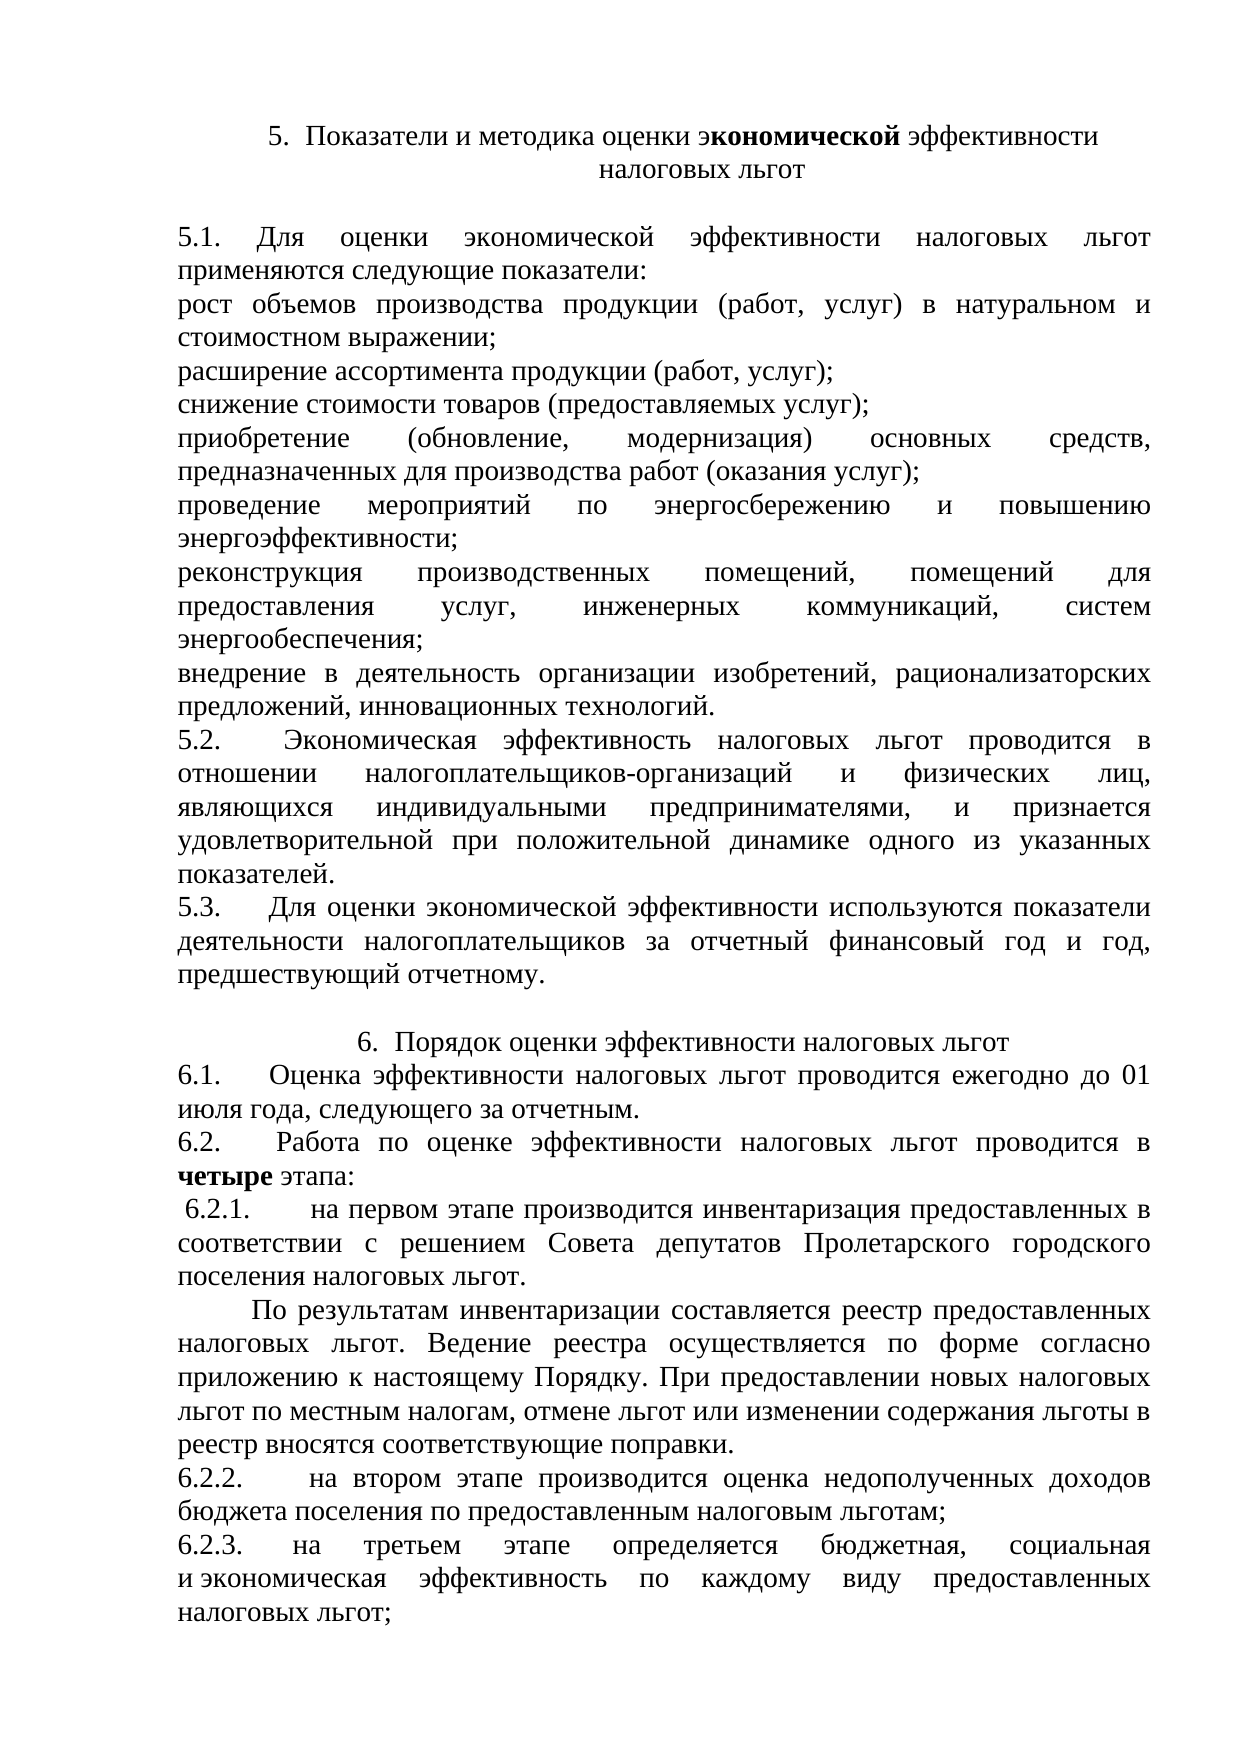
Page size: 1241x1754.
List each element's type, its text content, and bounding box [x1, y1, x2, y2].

text По результатам инвентаризации составляется реестр предоставленных налоговых льгот. Ведение реестра осуществляется по форме согласно приложению к настоящему Порядку. При предоставлении новых налоговых льгот по местным налогам, отмене льгот или изменении содержания льготы в реестр вносятся соответствующие поправки. [177, 1292, 1152, 1460]
list Порядок оценки эффективности налоговых льгот [215, 1024, 1152, 1057]
text 6.2.3. на третьем этапе определяется бюджетная, социальная и экономическая эффективность по каждому виду предоставленных налоговых льгот; [177, 1527, 1152, 1627]
text 6.2.1. на первом этапе производится инвентаризация предоставленных в соответствии с решением Совета депутатов Пролетарского городского поселения налоговых льгот. [177, 1191, 1152, 1292]
list Показатели и методика оценки экономической эффективности налоговых льгот [215, 118, 1152, 185]
text реконструкция производственных помещений, помещений для предоставления услуг, инженерных коммуникаций, систем энергообеспечения; [177, 554, 1152, 655]
text 5.3. Для оценки экономической эффективности используются показатели деятельности налогоплательщиков за отчетный финансовый год и год, предшествующий отчетному. [177, 889, 1152, 990]
text приобретение (обновление, модернизация) основных средств, предназначенных для производства работ (оказания услуг); [177, 420, 1152, 487]
text 5.1. Для оценки экономической эффективности налоговых льгот применяются следующие показатели: [177, 219, 1152, 286]
text расширение ассортимента продукции (работ, услуг); [177, 353, 1152, 386]
text 6.1. Оценка эффективности налоговых льгот проводится ежегодно до 01 июля года, следующего за отчетным. [177, 1057, 1152, 1124]
text внедрение в деятельность организации изобретений, рационализаторских предложений, инновационных технологий. [177, 655, 1152, 722]
text проведение мероприятий по энергосбережению и повышению энергоэффективности; [177, 487, 1152, 554]
text рост объемов производства продукции (работ, услуг) в натуральном и стоимостном выражении; [177, 286, 1152, 353]
text 6.2.2. на втором этапе производится оценка недополученных доходов бюджета поселения по предоставленным налоговым льготам; [177, 1460, 1152, 1527]
text 5.2. Экономическая эффективность налоговых льгот проводится в отношении налогоплательщиков-организаций и физических лиц, являющихся индивидуальными предпринимателями, и признается удовлетворительной при положительной динамике одного из указанных показателей. [177, 722, 1152, 889]
text снижение стоимости товаров (предоставляемых услуг); [177, 386, 1152, 420]
text 6.2. Работа по оценке эффективности налоговых льгот проводится в четыре этапа: [177, 1124, 1152, 1191]
